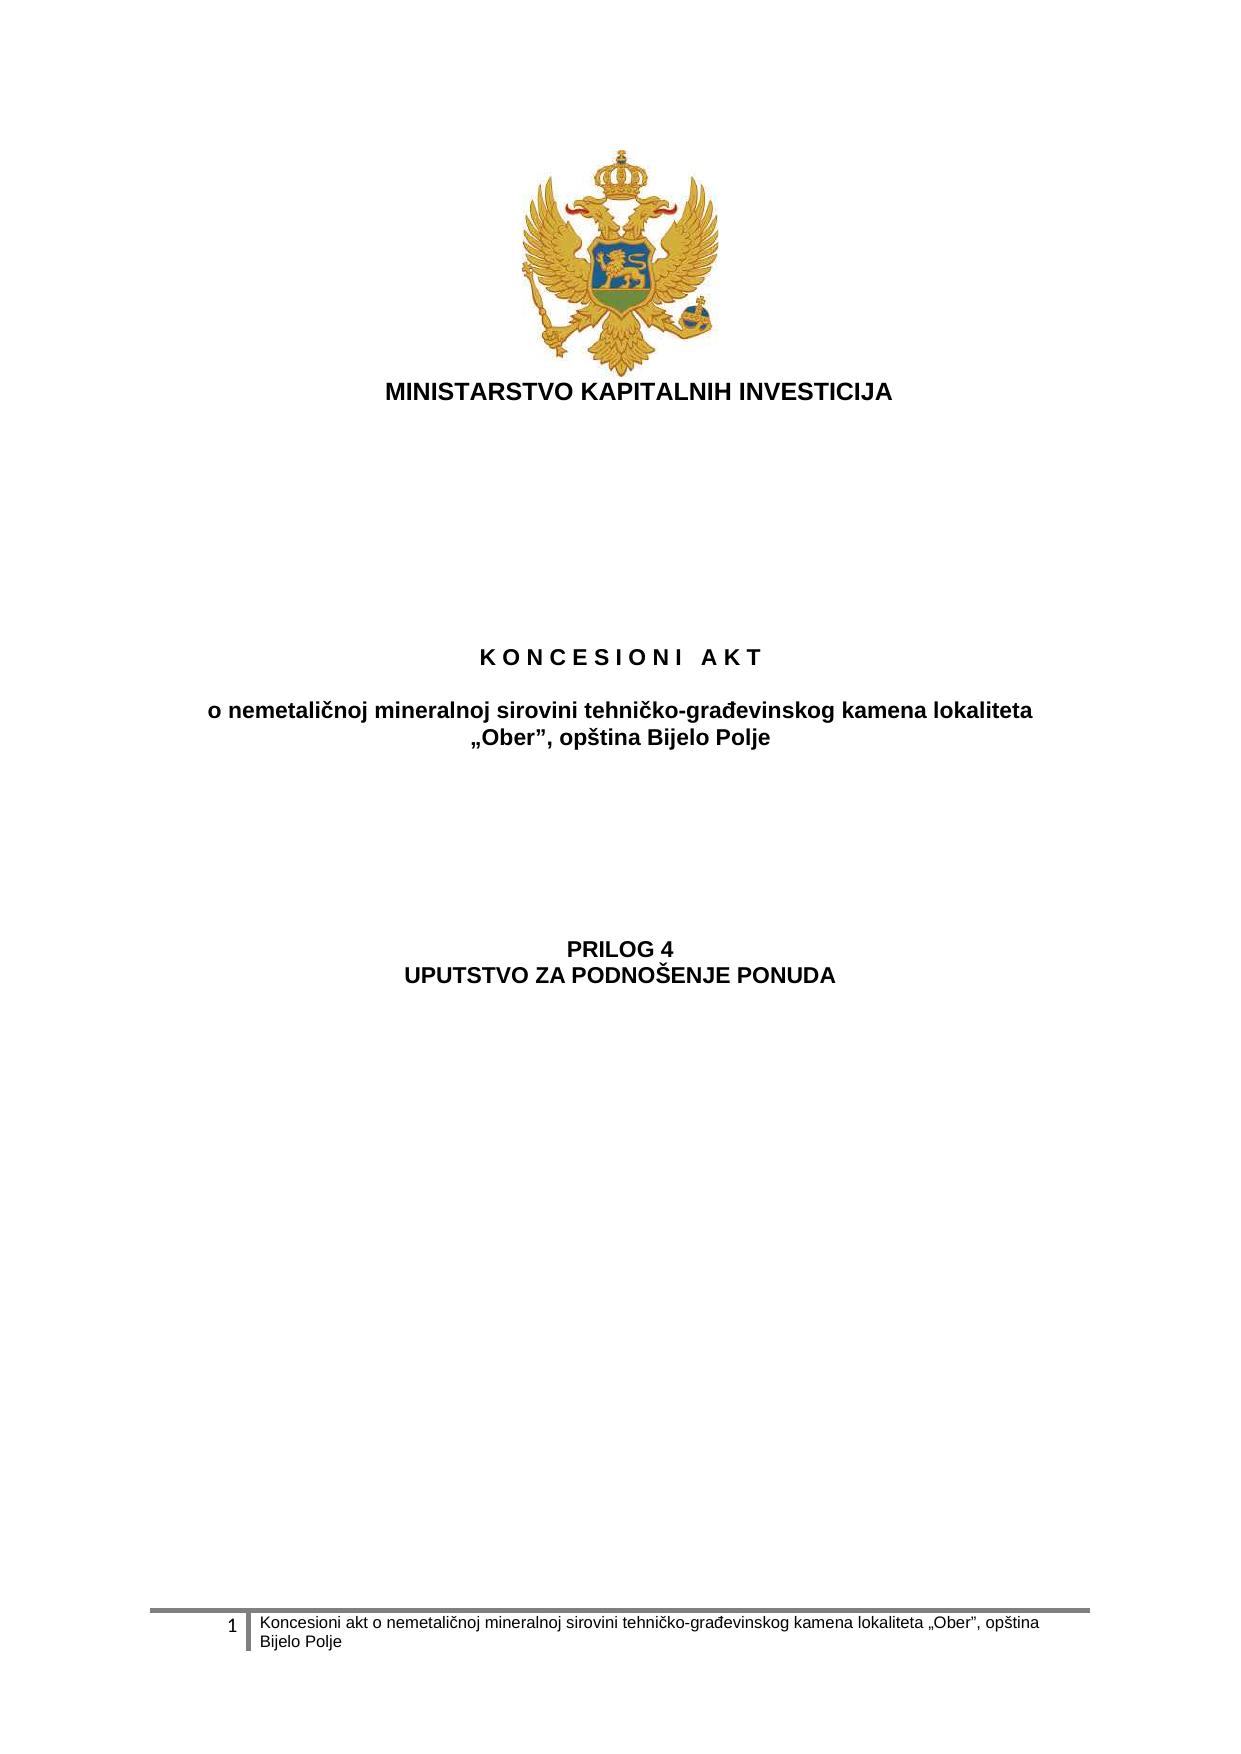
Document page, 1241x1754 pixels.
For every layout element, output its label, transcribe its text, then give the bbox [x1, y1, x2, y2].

text K O N C E S I O N I A K T [150, 644, 1090, 671]
text MINISTARSTVO KAPITALNIH INVESTICIJA [187, 377, 1090, 406]
text o nemetaličnoj mineralnoj sirovini tehničko-građevinskog kamena lokaliteta [150, 697, 1090, 723]
text „Ober”, opština Bijelo Polje [150, 723, 1090, 750]
text UPUTSTVO ZA PODNOŠENJE PONUDA [150, 962, 1090, 989]
picture [521, 150, 719, 377]
text PRILOG 4 [150, 936, 1090, 962]
